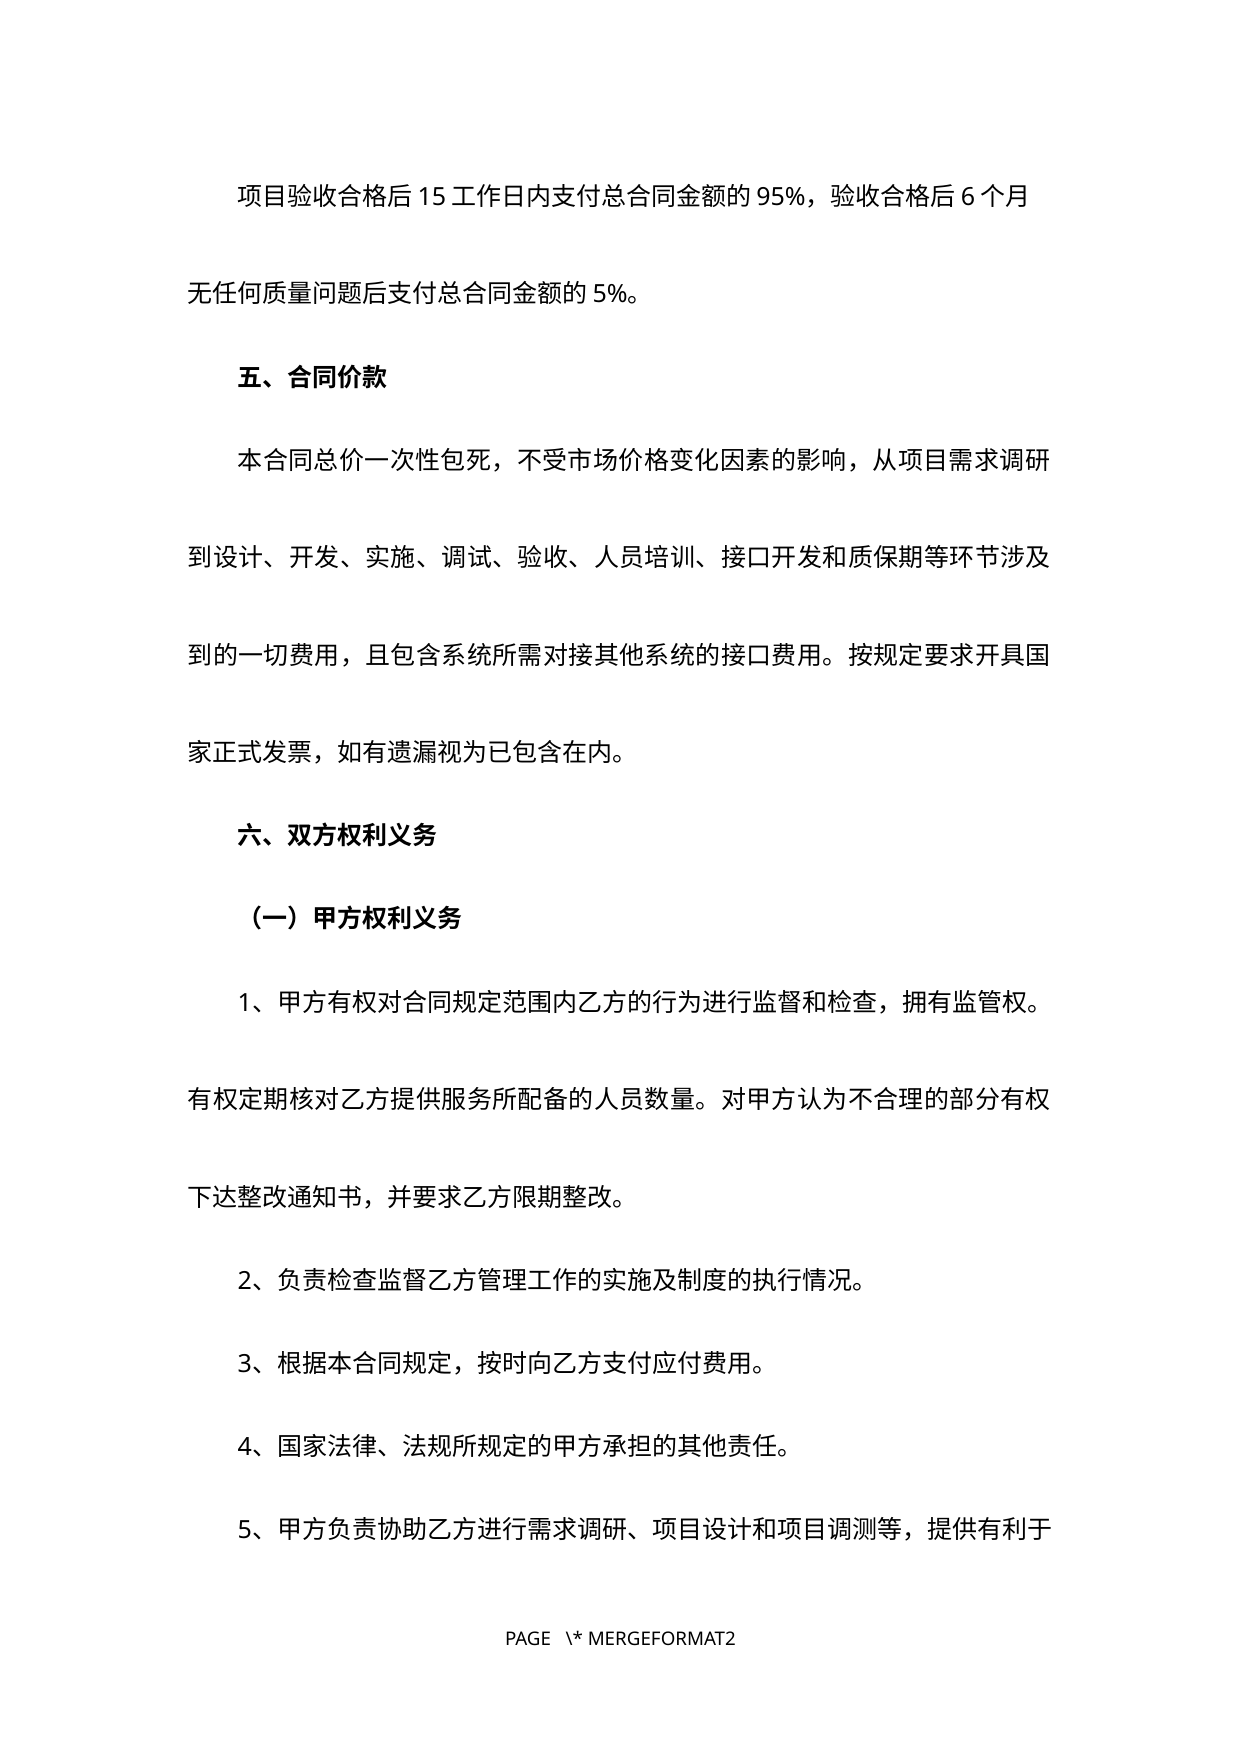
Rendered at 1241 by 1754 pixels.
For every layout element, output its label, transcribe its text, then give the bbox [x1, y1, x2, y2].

text （一）甲方权利义务 [187, 884, 1053, 949]
text 本合同总价一次性包死，不受市场价格变化因素的影响，从项目需求调研到设计、开发、实施、调试、验收、人员培训、接口开发和质保期等环节涉及到的一切费用，且包含系统所需对接其他系统的接口费用。按规定要求开具国家正式发票，如有遗漏视为已包含在内。 [187, 426, 1053, 783]
text 项目验收合格后15工作日内支付总合同金额的95%，验收合格后6个月无任何质量问题后支付总合同金额的5%。 [187, 162, 1053, 324]
text 4、国家法律、法规所规定的甲方承担的其他责任。 [187, 1412, 1053, 1477]
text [187, 1495, 1053, 1560]
text 六、双方权利义务 [187, 801, 1053, 866]
text 五、合同价款 [187, 343, 1053, 408]
text 3、根据本合同规定，按时向乙方支付应付费用。 [187, 1329, 1053, 1394]
text 1、甲方有权对合同规定范围内乙方的行为进行监督和检查，拥有监管权。有权定期核对乙方提供服务所配备的人员数量。对甲方认为不合理的部分有权下达整改通知书，并要求乙方限期整改。 [187, 968, 1053, 1228]
text 2、负责检查监督乙方管理工作的实施及制度的执行情况。 [187, 1246, 1053, 1311]
